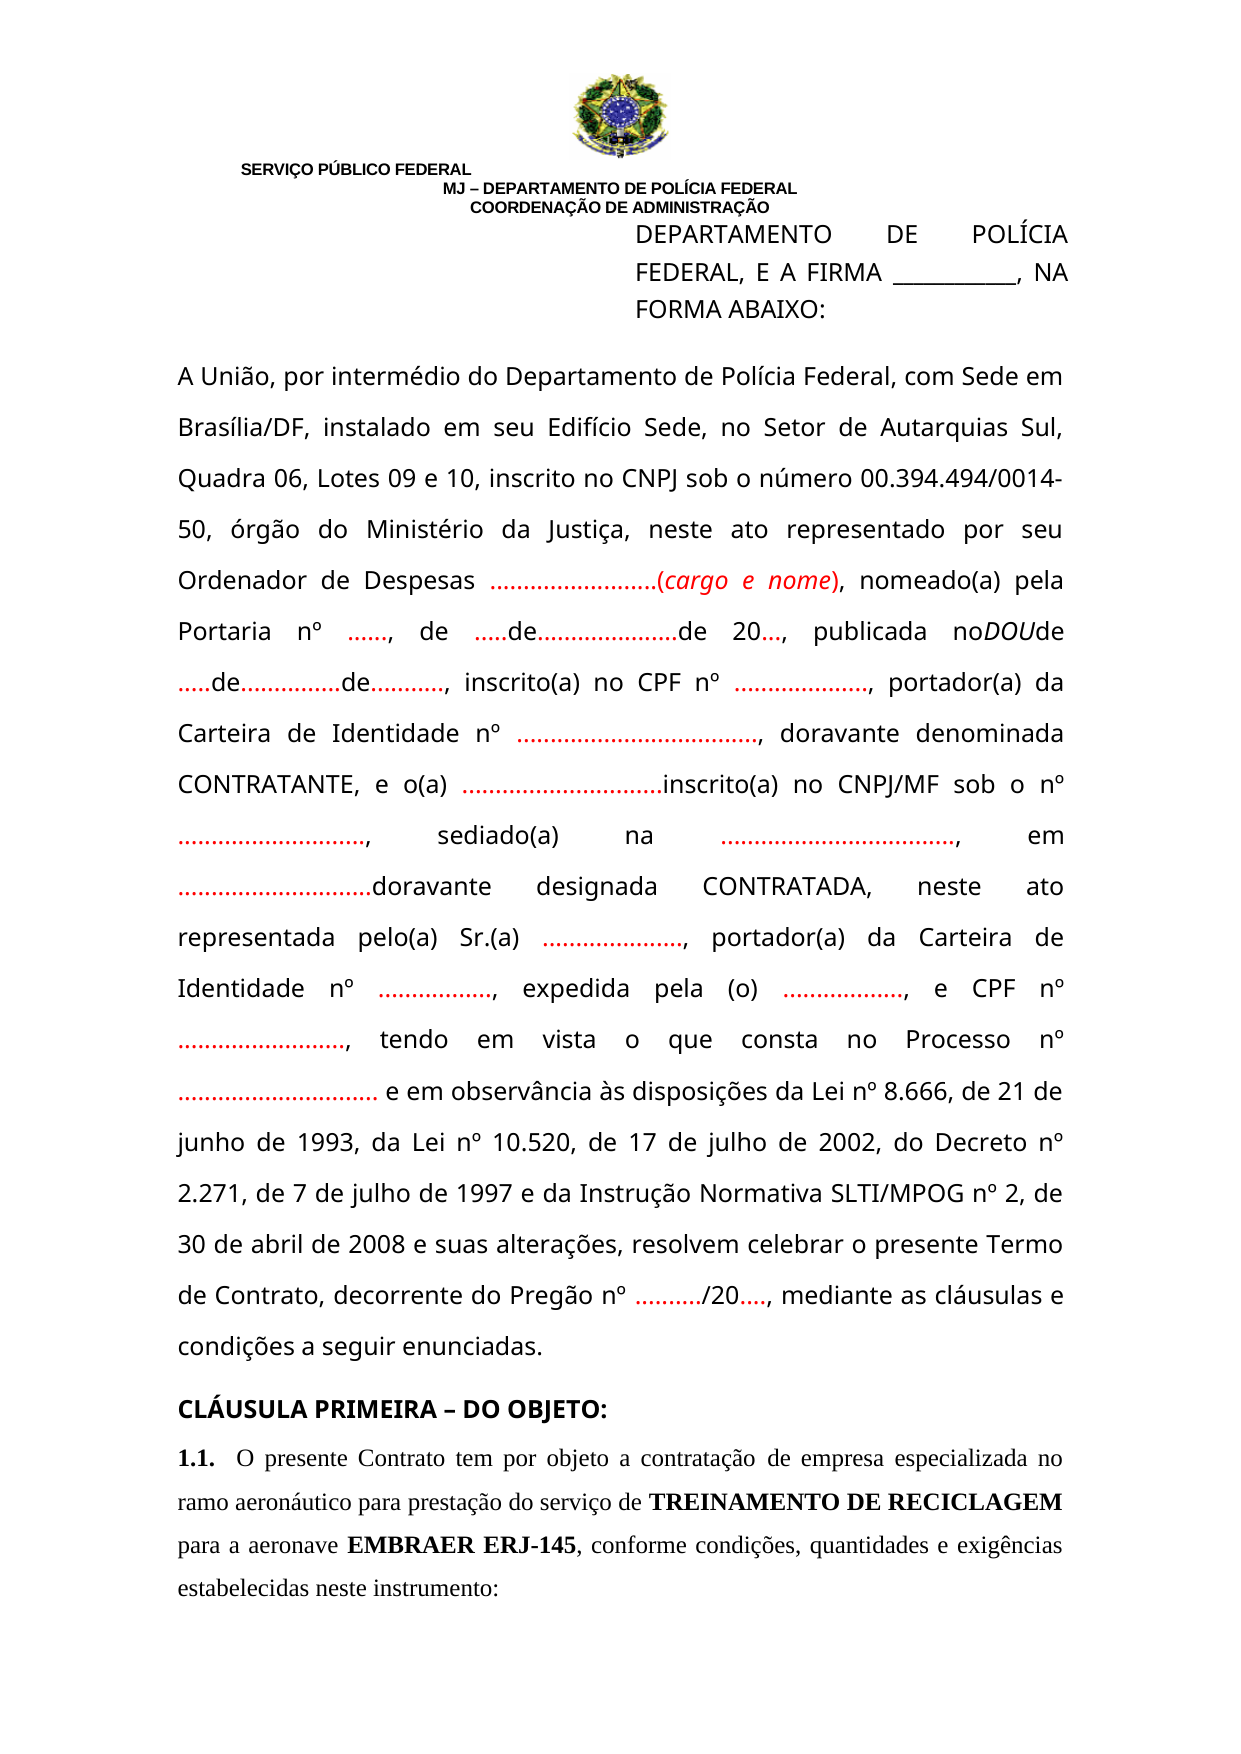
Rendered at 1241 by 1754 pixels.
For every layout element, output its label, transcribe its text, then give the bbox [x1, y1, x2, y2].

text A União, por intermédio do Departamento de Polícia Federal, com Sede em Brasília/DF, instalado em seu Edifício Sede, no Setor de Autarquias Sul, Quadra 06, Lotes 09 e 10, inscrito no CNPJ sob o número 00.394.494/0014-50, órgão do Ministério da Justiça, neste ato representado por seu Ordenador de Despesas .........................(cargo e nome), nomeado(a) pela Portaria nº ......, de .....de.....................de 20..., publicada noDOUde .....de...............de..........., inscrito(a) no CPF nº ...................., portador(a) da Carteira de Identidade nº ...................................., doravante denominada CONTRATANTE, e o(a) ..............................inscrito(a) no CNPJ/MF sob o nº ............................, sediado(a) na ..................................., em .............................doravante designada CONTRATADA, neste ato representada pelo(a) Sr.(a) ....................., portador(a) da Carteira de Identidade nº ................., expedida pela (o) .................., e CPF nº ........................., tendo em vista o que consta no Processo nº .............................. e em observância às disposições da Lei nº 8.666, de 21 de junho de 1993, da Lei nº 10.520, de 17 de julho de 2002, do Decreto nº 2.271, de 7 de julho de 1997 e da Instrução Normativa SLTI/MPOG nº 2, de 30 de abril de 2008 e suas alterações, resolvem celebrar o presente Termo de Contrato, decorrente do Pregão nº ........../20...., mediante as cláusulas e condições a seguir enunciadas. [177, 358, 1064, 1362]
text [635, 217, 1068, 326]
text CLÁUSULA PRIMEIRA – DO OBJETO: [177, 1392, 1065, 1426]
list O presente Contrato tem por objeto a contratação de empresa especializada no ramo aeronáutico para prestação do serviço de TREINAMENTO DE RECICLAGEM para a aeronave EMBRAER ERJ-145, conforme condições, quantidades e exigências estabelecidas neste instrumento: [177, 1443, 1063, 1602]
